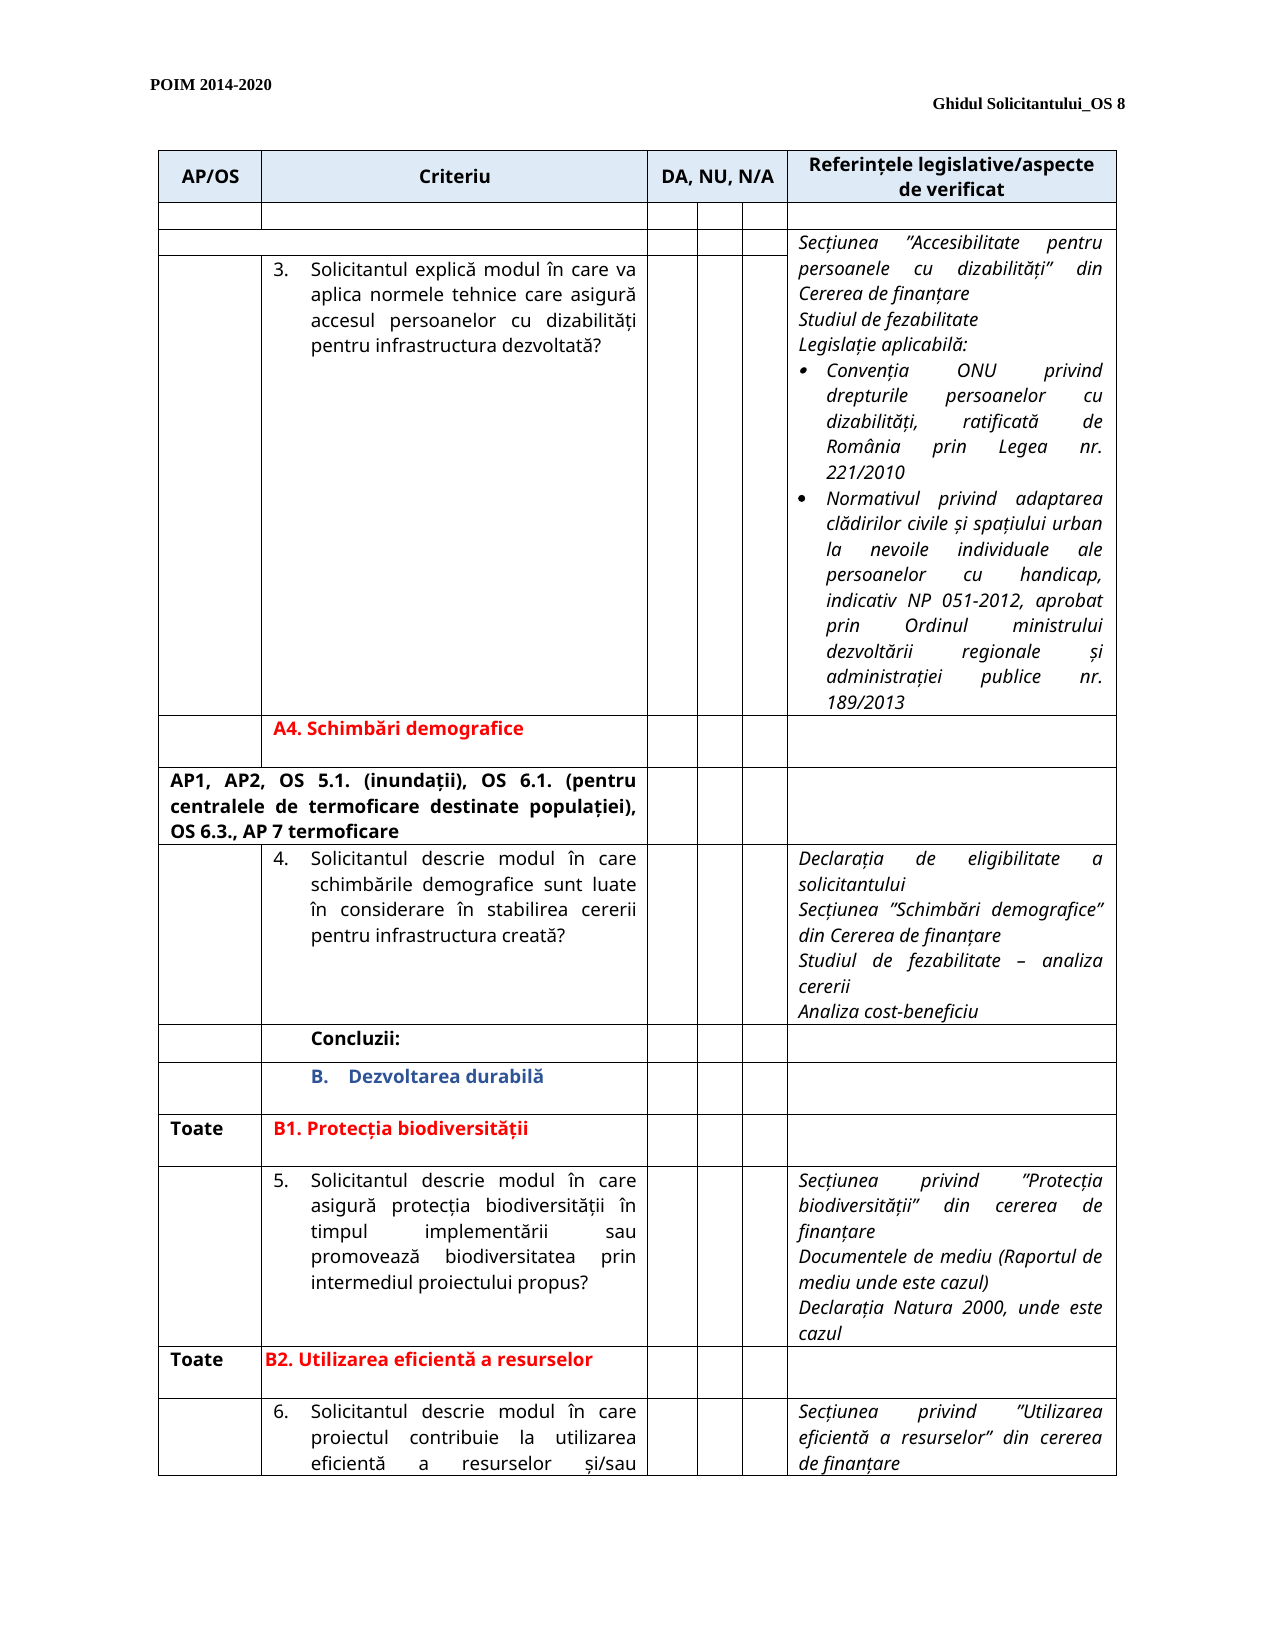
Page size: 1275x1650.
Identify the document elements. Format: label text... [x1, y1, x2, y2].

table_cell [743, 845, 787, 1024]
table_cell Solicitantul descrie modul în care asigură protecția biodiversității în timpul implementării sau promovează biodiversitatea prin intermediul proiectului propus? [262, 1167, 647, 1346]
table_cell [159, 256, 261, 714]
table_cell [698, 1025, 742, 1062]
table_cell [698, 1399, 742, 1475]
table_cell Toate [159, 1115, 261, 1166]
table_cell [159, 1167, 261, 1346]
table_cell [743, 1167, 787, 1346]
table_cell A4. Schimbări demografice [262, 716, 647, 767]
table_cell [159, 1025, 261, 1062]
table_cell [648, 1399, 697, 1475]
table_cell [262, 1399, 647, 1475]
table_cell Declarația de eligibilitate a solicitantului Secțiunea ”Schimbări demografice” din Cererea de finanțare Studiul de fezabilitate – analiza cererii Analiza cost-beneficiu [788, 845, 1116, 1024]
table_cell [788, 230, 1116, 714]
table_cell [698, 1347, 742, 1398]
table_cell [648, 230, 697, 255]
table_cell [648, 716, 697, 767]
table_header DA, NU, N/A [648, 151, 787, 202]
table_cell [698, 768, 742, 844]
table_cell [698, 1115, 742, 1166]
table_cell [159, 1399, 261, 1475]
table_cell [648, 256, 697, 714]
table_cell [788, 1115, 1116, 1166]
table_cell [788, 1347, 1116, 1398]
table_cell [743, 1025, 787, 1062]
table_cell [648, 1347, 697, 1398]
table_cell [743, 1063, 787, 1114]
table_cell [698, 203, 742, 229]
table_cell [648, 768, 697, 844]
table_cell [698, 1167, 742, 1346]
table_cell [788, 1025, 1116, 1062]
table_cell [262, 203, 647, 229]
table_cell [648, 1167, 697, 1346]
table_cell [743, 256, 787, 714]
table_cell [788, 1399, 1116, 1475]
table_cell [648, 1063, 697, 1114]
table_cell [648, 845, 697, 1024]
table_cell AP1, AP2, OS 5.1. (inundații), OS 6.1. (pentru centralele de termoficare destinate populației), OS 6.3., AP 7 termoficare [159, 768, 647, 844]
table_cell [159, 230, 647, 255]
table_cell [743, 716, 787, 767]
table_cell Dezvoltarea durabilă [262, 1063, 647, 1114]
table_cell [698, 845, 742, 1024]
table_cell [788, 1063, 1116, 1114]
table_cell [743, 1399, 787, 1475]
table_cell [159, 1063, 261, 1114]
table_cell [788, 716, 1116, 767]
table_cell B2. Utilizarea eficientă a resurselor [262, 1347, 647, 1398]
table_cell Toate [159, 1347, 261, 1398]
table_cell [698, 1063, 742, 1114]
table_cell [788, 203, 1116, 229]
table_cell [648, 1025, 697, 1062]
table_cell B1. Protecția biodiversității [262, 1115, 647, 1166]
table_cell [159, 845, 261, 1024]
table_cell [159, 203, 261, 229]
table_header Criteriu [262, 151, 647, 202]
table_header Referințele legislative/aspecte de verificat [788, 151, 1116, 202]
table_cell [648, 1115, 697, 1166]
table_cell [698, 256, 742, 714]
table_cell [743, 203, 787, 229]
table_cell [743, 1347, 787, 1398]
table_cell Concluzii: [262, 1025, 647, 1062]
table_cell [743, 230, 787, 255]
table_cell Secțiunea privind ”Protecția biodiversității” din cererea de finanțare Documentele de mediu (Raportul de mediu unde este cazul) Declarația Natura 2000, unde este cazul [788, 1167, 1116, 1346]
table_cell Solicitantul descrie modul în care schimbările demografice sunt luate în considerare în stabilirea cererii pentru infrastructura creată? [262, 845, 647, 1024]
table_cell [743, 1115, 787, 1166]
table_cell [159, 716, 261, 767]
table_cell [698, 230, 742, 255]
table_cell [788, 768, 1116, 844]
table_cell [648, 203, 697, 229]
table_cell [743, 768, 787, 844]
table_cell [698, 716, 742, 767]
table_cell Solicitantul explică modul în care va aplica normele tehnice care asigură accesul persoanelor cu dizabilități pentru infrastructura dezvoltată? [262, 256, 647, 714]
table_header AP/OS [159, 151, 261, 202]
